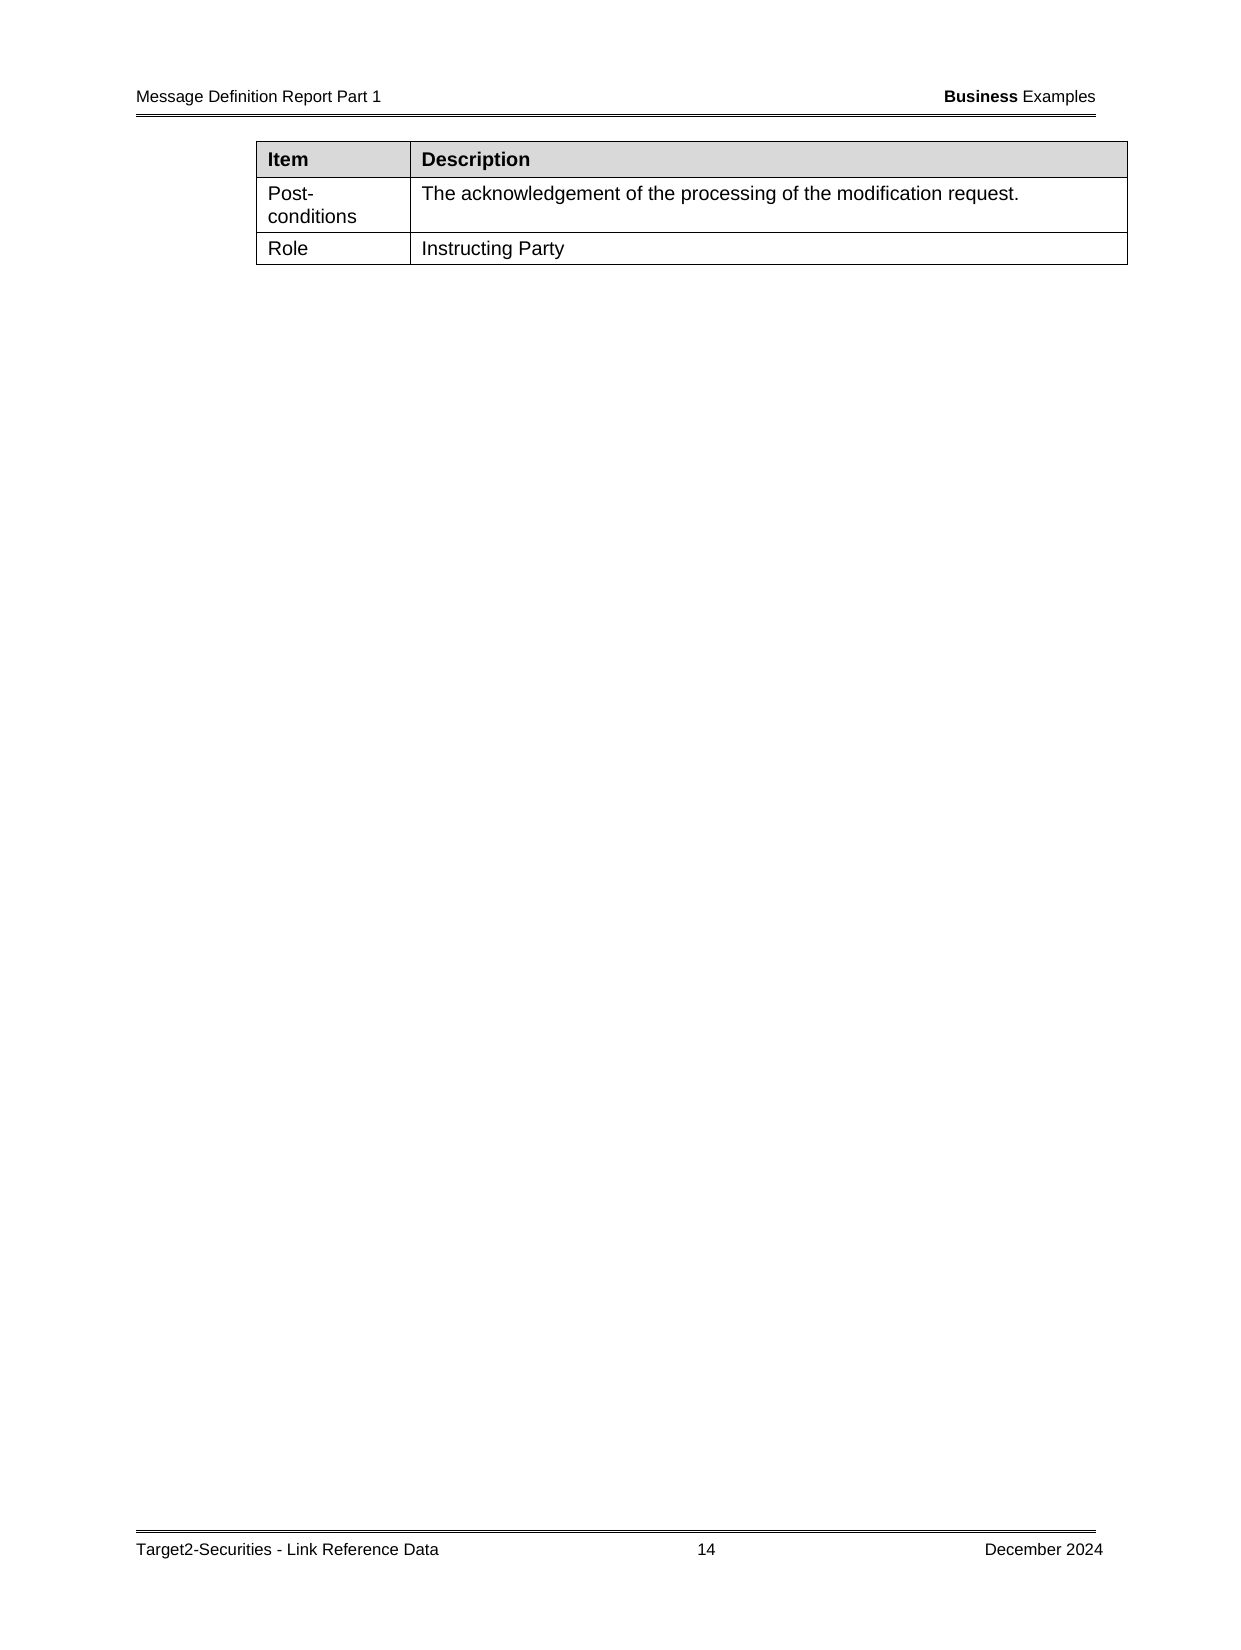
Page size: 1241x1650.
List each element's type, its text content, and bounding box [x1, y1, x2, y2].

table_cell Role [257, 233, 410, 264]
table_cell Post-conditions [257, 178, 410, 232]
table_cell Instructing Party [411, 233, 1127, 264]
table_header Item [257, 142, 410, 177]
table_cell The acknowledgement of the processing of the modification request. [411, 178, 1127, 232]
table_header Description [411, 142, 1127, 177]
